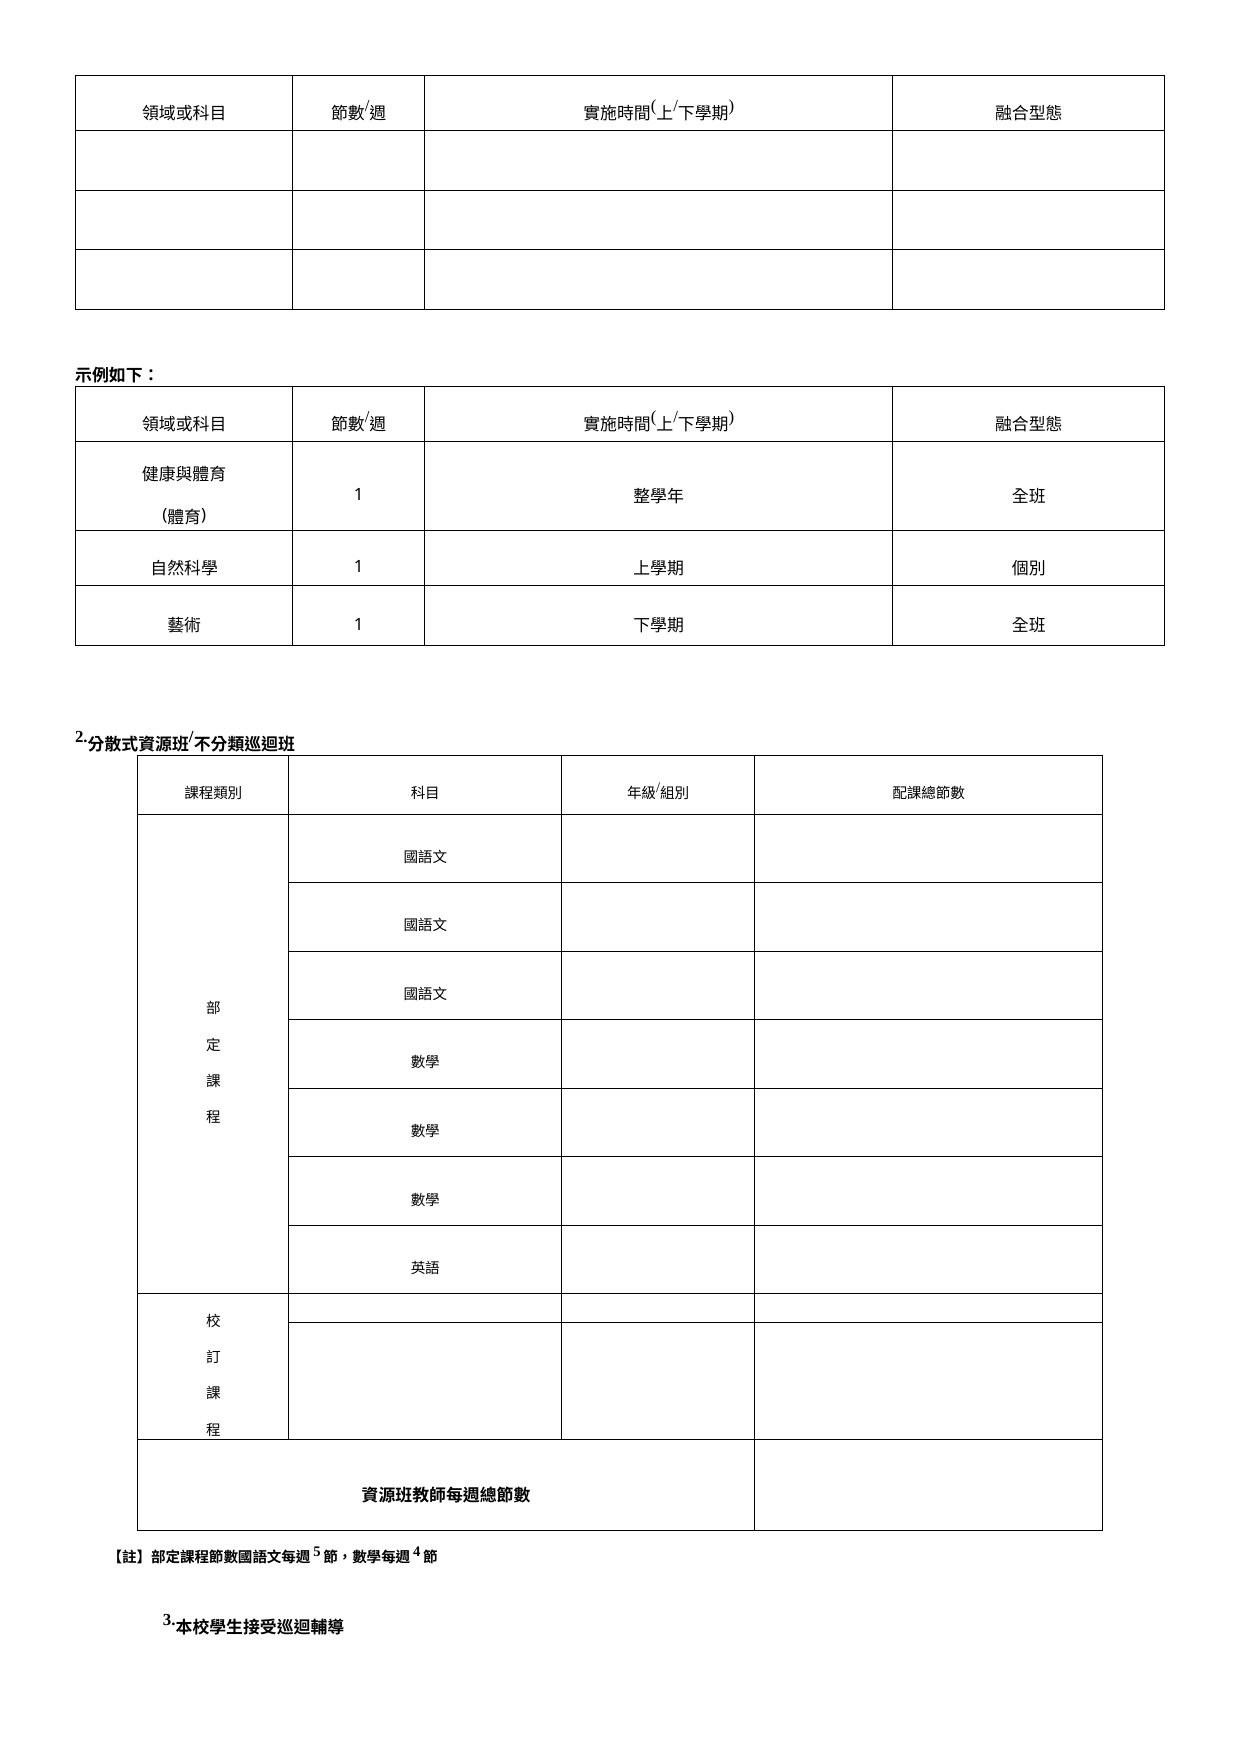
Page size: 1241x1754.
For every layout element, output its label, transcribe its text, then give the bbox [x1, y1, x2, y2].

table_cell [755, 1157, 1102, 1225]
table_cell [425, 131, 892, 190]
text 2.分散式資源班/不分類巡迴班 [75, 713, 1165, 755]
table_cell 全班 [893, 442, 1164, 529]
table_cell 數學 [289, 1157, 561, 1225]
table_cell [755, 1323, 1102, 1439]
table_cell [893, 131, 1164, 190]
table_cell 整學年 [425, 442, 892, 529]
text 【註】部定課程節數國語文每週5節，數學每週4節 [75, 1531, 1165, 1567]
table_cell [562, 1294, 754, 1322]
table_header 科目 [289, 756, 561, 814]
table_cell [755, 1440, 1102, 1529]
table_cell 1 [293, 586, 424, 645]
table_header 節數/週 [293, 387, 424, 441]
table_header 課程類別 [138, 756, 288, 814]
table_cell 資源班教師每週總節數 [138, 1440, 754, 1529]
table_cell [562, 1226, 754, 1293]
text 3.本校學生接受巡迴輔導 [75, 1596, 1165, 1638]
table_cell [562, 1020, 754, 1088]
table_cell 上學期 [425, 531, 892, 585]
table_cell [562, 952, 754, 1019]
table_header 實施時間(上/下學期) [425, 76, 892, 130]
table_cell 數學 [289, 1020, 561, 1088]
table_cell [562, 883, 754, 951]
table_header 領域或科目 [76, 387, 292, 441]
table_cell 英語 [289, 1226, 561, 1293]
table_cell 國語文 [289, 815, 561, 882]
table_header 年級/組別 [562, 756, 754, 814]
table_cell [562, 1089, 754, 1156]
table_header 實施時間(上/下學期) [425, 387, 892, 441]
table_cell 1 [293, 531, 424, 585]
table_header 領域或科目 [76, 76, 292, 130]
table_cell [425, 191, 892, 249]
table_cell [755, 1089, 1102, 1156]
table_cell [293, 191, 424, 249]
table_cell 下學期 [425, 586, 892, 645]
table_header [893, 387, 1164, 441]
table_cell [76, 131, 292, 190]
table_cell 自然科學 [76, 531, 292, 585]
table_cell [289, 1294, 561, 1322]
table_cell [76, 250, 292, 309]
table_cell [562, 1323, 754, 1439]
table_cell [755, 883, 1102, 951]
table_cell [562, 1157, 754, 1225]
table_cell [893, 191, 1164, 249]
table_cell 全班 [893, 586, 1164, 645]
table_cell [293, 250, 424, 309]
table_cell 1 [293, 442, 424, 529]
table_header 節數/週 [293, 76, 424, 130]
table_cell [755, 1226, 1102, 1293]
table_cell 健康與體育 (體育) [76, 442, 292, 529]
table_cell 國語文 [289, 883, 561, 951]
table_cell 國語文 [289, 952, 561, 1019]
table_cell [293, 131, 424, 190]
table_cell [562, 815, 754, 882]
table_header [893, 76, 1164, 130]
table_cell 校 訂 課 程 [138, 1294, 288, 1439]
table_cell [76, 191, 292, 249]
table_cell [755, 952, 1102, 1019]
table_cell 數學 [289, 1089, 561, 1156]
table_cell 藝術 [76, 586, 292, 645]
table_cell 部 定 課 程 [138, 815, 288, 1293]
table_cell [893, 250, 1164, 309]
table_cell [755, 815, 1102, 882]
table_cell [425, 250, 892, 309]
table_cell [289, 1323, 561, 1439]
table_header 配課總節數 [755, 756, 1102, 814]
table_cell [755, 1294, 1102, 1322]
table_cell [755, 1020, 1102, 1088]
text 示例如下： [75, 343, 1165, 386]
table_cell 個別 [893, 531, 1164, 585]
